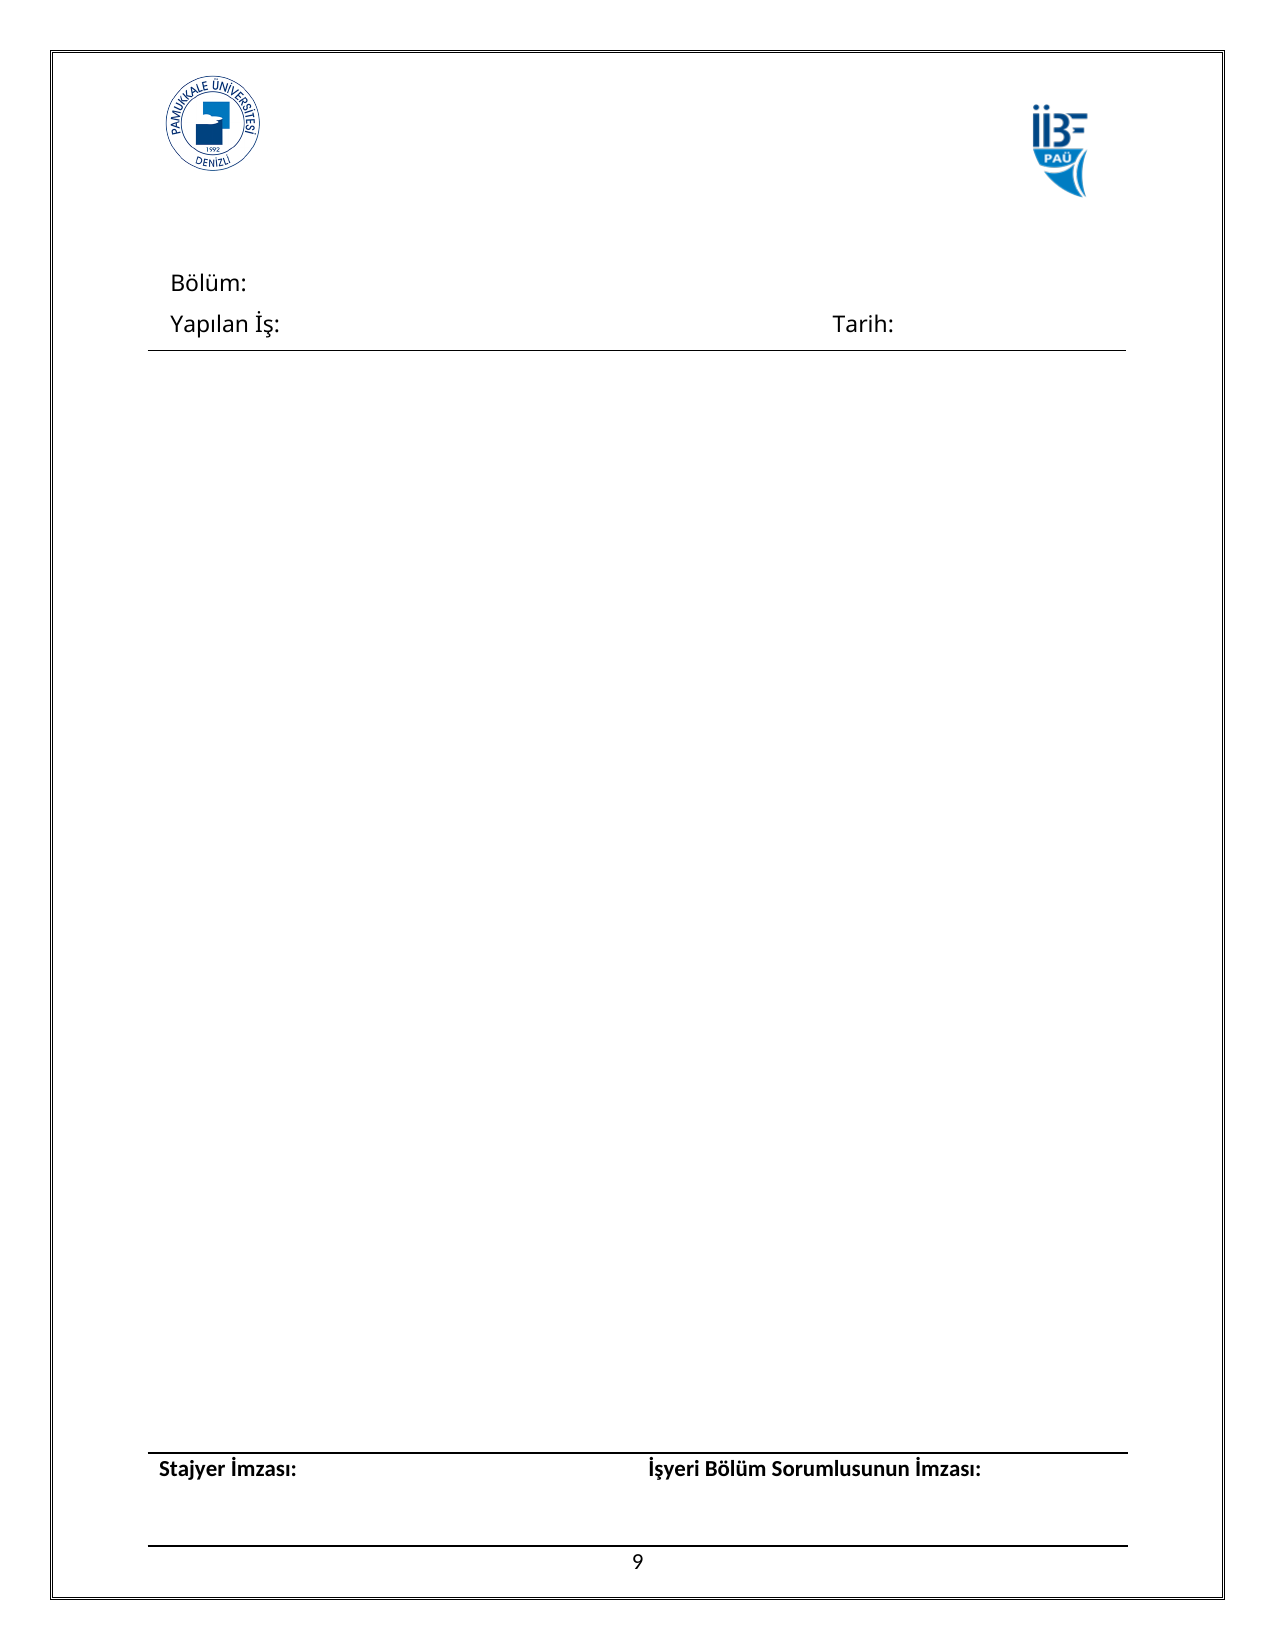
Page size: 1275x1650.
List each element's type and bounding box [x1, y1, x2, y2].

picture [1022, 88, 1101, 216]
picture [164, 75, 261, 172]
